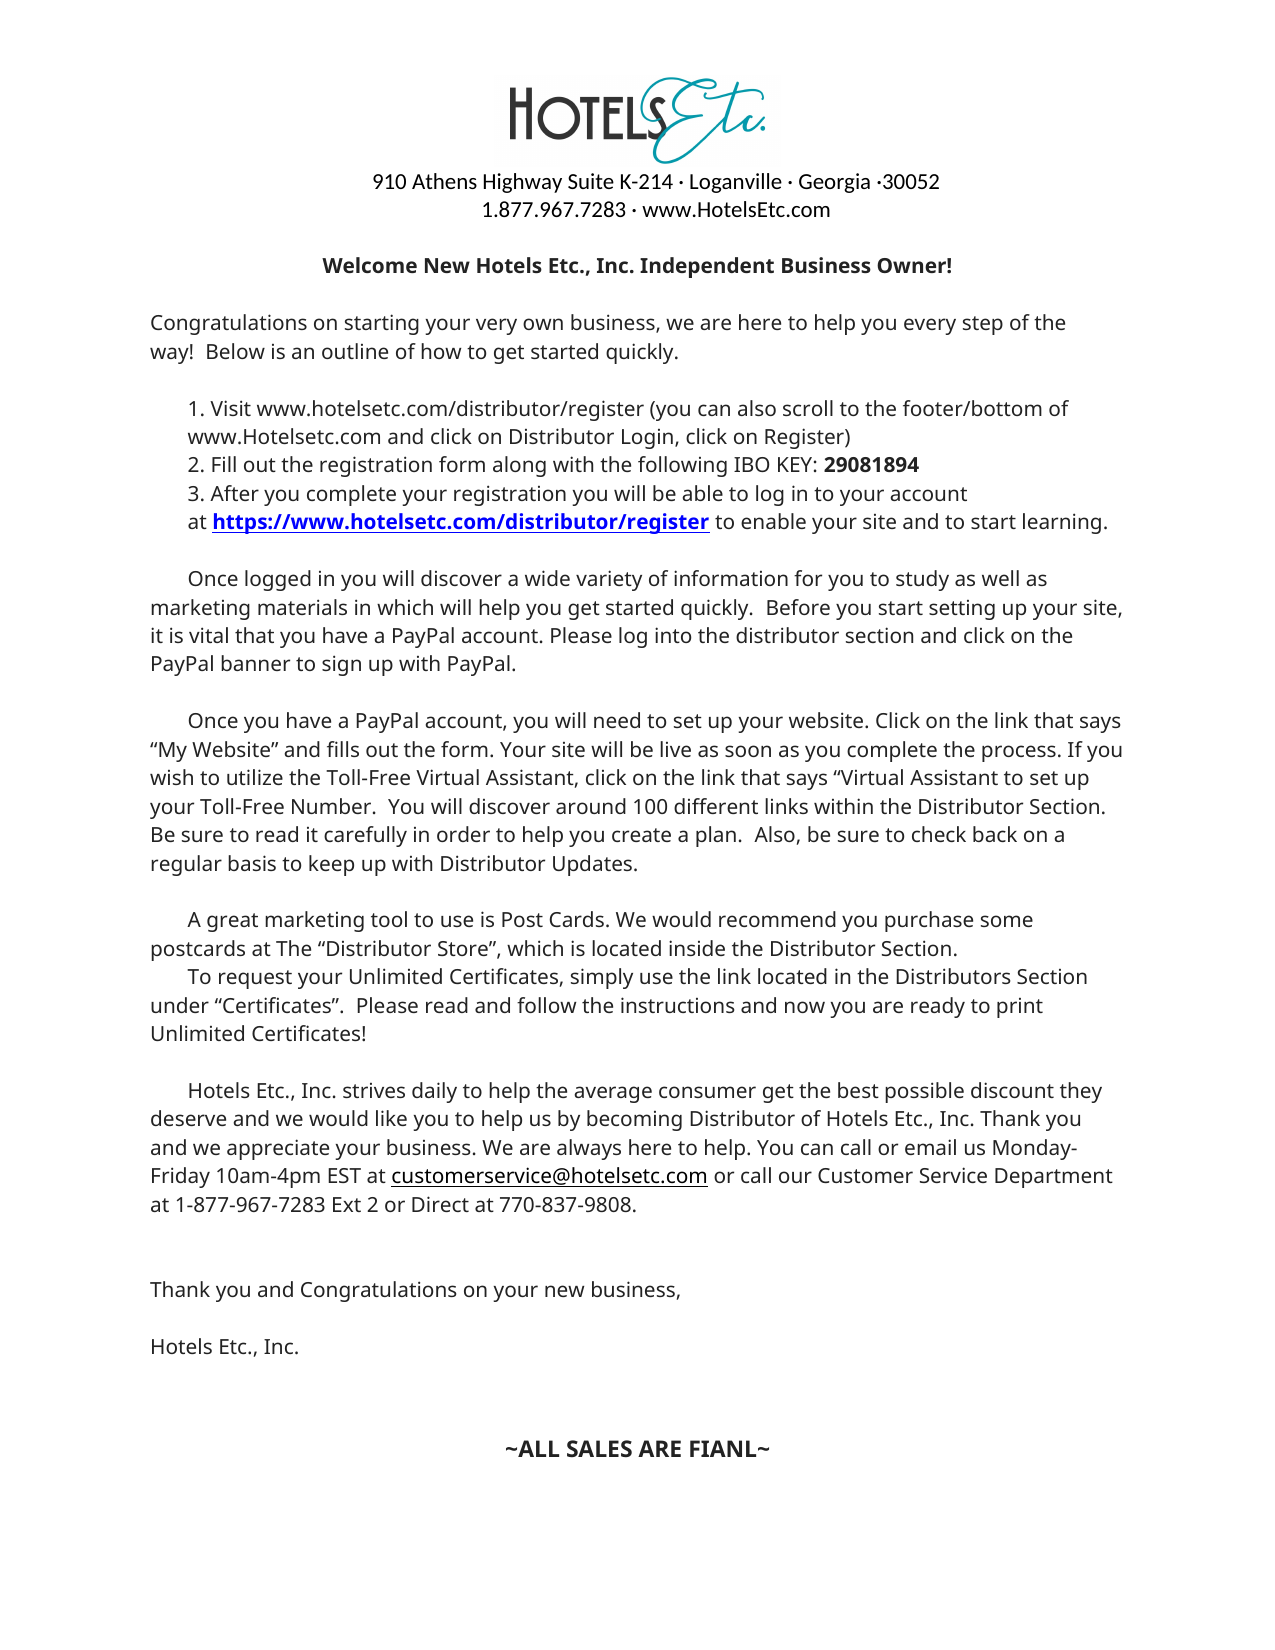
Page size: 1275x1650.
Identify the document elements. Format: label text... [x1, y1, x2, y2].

text 1. Visit www.hotelsetc.com/distributor/register (you can also scroll to the footer/bottom of www.Hotelsetc.com and click on Distributor Login, click on Register) [187, 394, 1125, 451]
text To request your Unlimited Certificates, simply use the link located in the Distributors Section under “Certificates”. Please read and follow the instructions and now you are ready to print Unlimited Certificates! [150, 962, 1125, 1048]
text Hotels Etc., Inc. [150, 1332, 1125, 1361]
text Welcome New Hotels Etc., Inc. Independent Business Owner! [150, 251, 1125, 280]
text Once logged in you will discover a wide variety of information for you to study as well as marketing materials in which will help you get started quickly. Before you start setting up your site, it is vital that you have a PayPal account. Please log into the distributor section and click on the PayPal banner to sign up with PayPal. [150, 564, 1125, 678]
text Once you have a PayPal account, you will need to set up your website. Click on the link that says “My Website” and fills out the form. Your site will be live as soon as you complete the process. If you wish to utilize the Toll-Free Virtual Assistant, click on the link that says “Virtual Assistant to set up your Toll-Free Number. You will discover around 100 different links within the Distributor Section. Be sure to read it carefully in order to help you create a plan. Also, be sure to check back on a regular basis to keep up with Distributor Updates. [150, 706, 1125, 877]
text Congratulations on starting your very own business, we are here to help you every step of the way! Below is an outline of how to get started quickly. [150, 308, 1125, 365]
text 3. After you complete your registration you will be able to log in to your account at https://www.hotelsetc.com/distributor/register to enable your site and to start learning. [187, 479, 1125, 536]
text 2. Fill out the registration form along with the following IBO KEY: 29081894 [187, 451, 1125, 479]
text Hotels Etc., Inc. strives daily to help the average consumer get the best possible discount they deserve and we would like you to help us by becoming Distributor of Hotels Etc., Inc. Thank you and we appreciate your business. We are always here to help. You can call or email us Monday-Friday 10am-4pm EST at customerservice@hotelsetc.com or call our Customer Service Department at 1-877-967-7283 Ext 2 or Direct at 770-837-9808. [150, 1076, 1125, 1218]
text A great marketing tool to use is Post Cards. We would recommend you purchase some postcards at The “Distributor Store”, which is located inside the Distributor Section. [150, 906, 1125, 962]
text ~ALL SALES ARE FIANL~ [150, 1433, 1125, 1464]
picture [493, 75, 782, 167]
text Thank you and Congratulations on your new business, [150, 1275, 1125, 1304]
